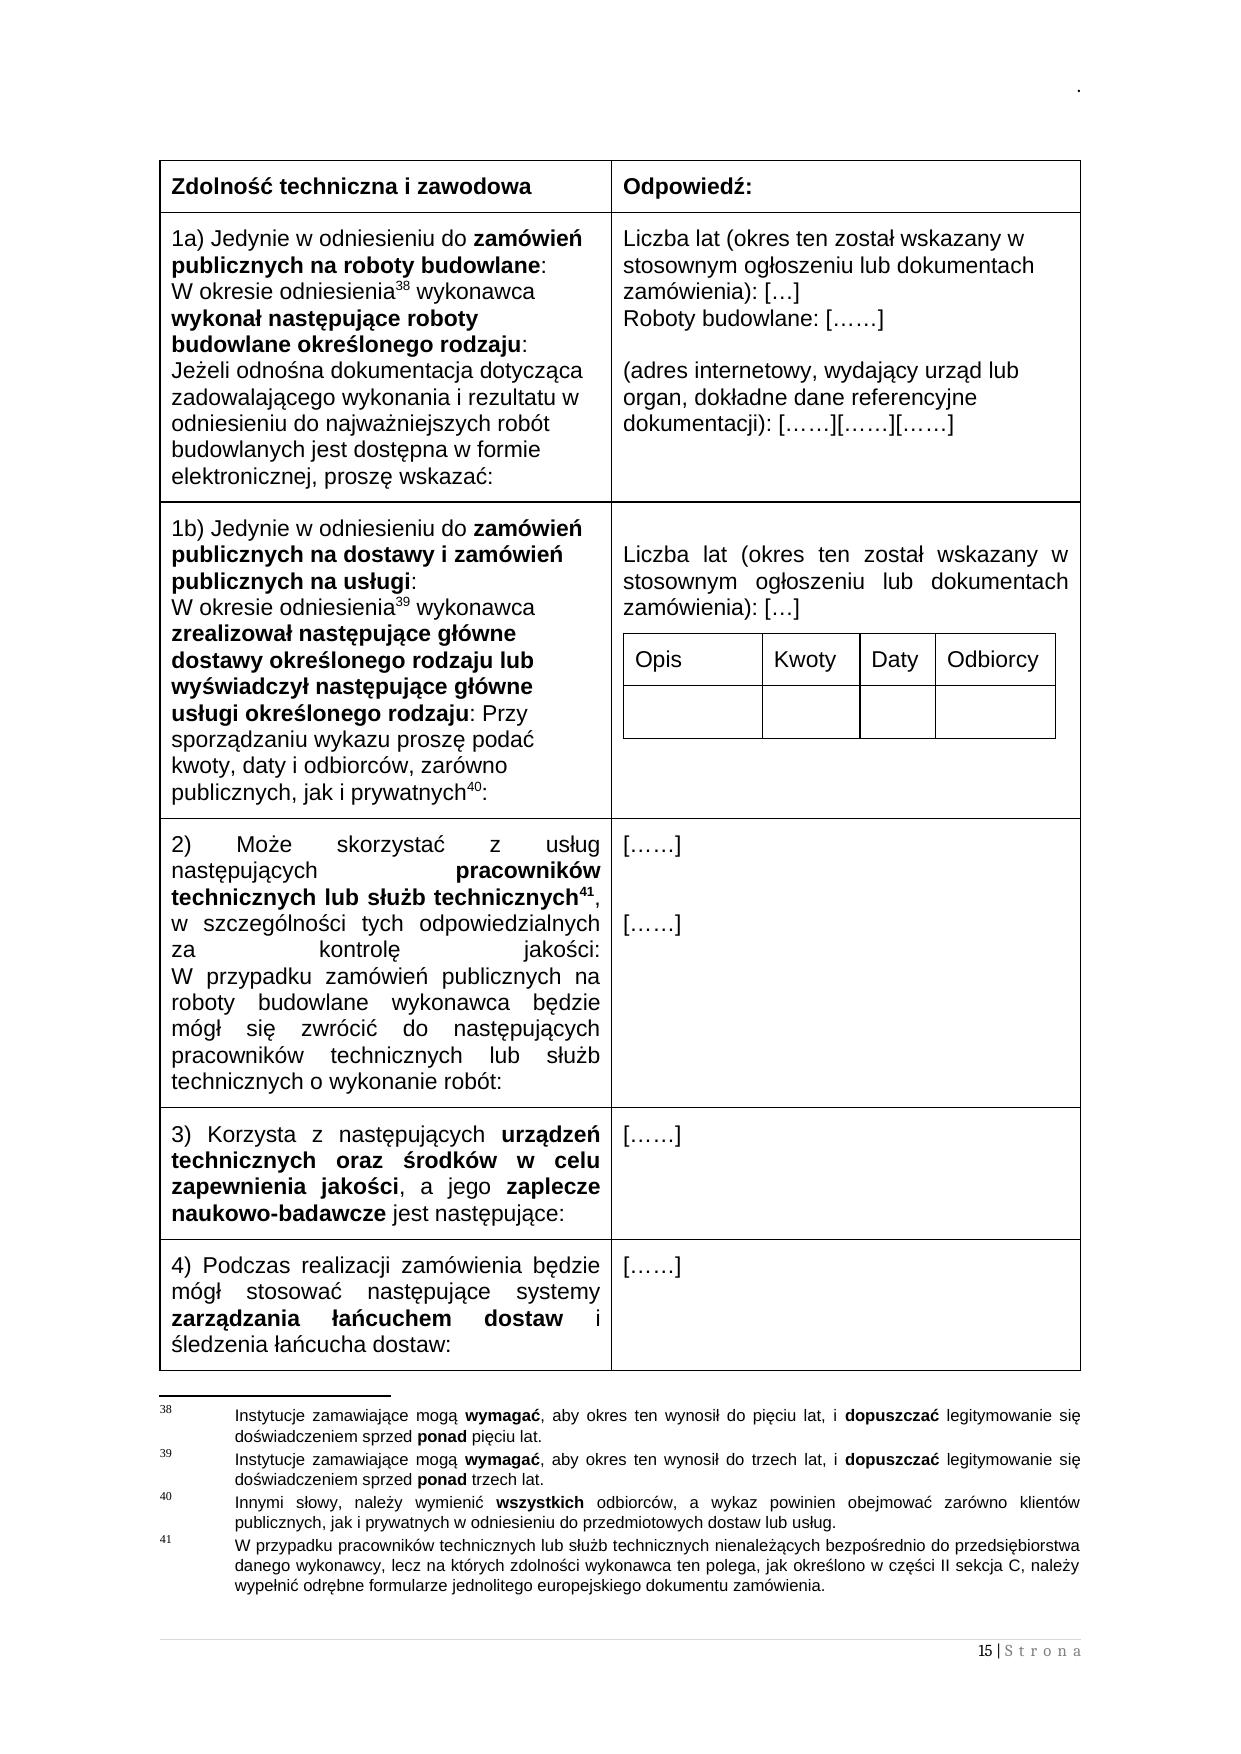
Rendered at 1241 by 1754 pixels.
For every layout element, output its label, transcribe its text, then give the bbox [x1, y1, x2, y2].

table_header Odpowiedź: [612, 161, 1080, 212]
table_header Zdolność techniczna i zawodowa [161, 161, 611, 212]
table_cell 2) Może skorzystać z usług następujących pracowników technicznych lub służb technicznych, w szczególności tych odpowiedzialnych za kontrolę jakości: W przypadku zamówień publicznych na roboty budowlane wykonawca będzie mógł się zwrócić do następujących pracowników technicznych lub służb technicznych o wykonanie robót: [161, 819, 611, 1107]
table_cell Liczba lat (okres ten został wskazany w stosownym ogłoszeniu lub dokumentach zamówienia): […] Roboty budowlane: [……] (adres internetowy, wydający urząd lub organ, dokładne dane referencyjne dokumentacji): [……][……][……] [612, 213, 1080, 501]
table_cell [……] [612, 1240, 1080, 1370]
table_cell [……] [……] [612, 819, 1080, 1107]
table_cell 1b) Jedynie w odniesieniu do zamówień publicznych na dostawy i zamówień publicznych na usługi: W okresie odniesienia wykonawca zrealizował następujące główne dostawy określonego rodzaju lub wyświadczył następujące główne usługi określonego rodzaju: Przy sporządzaniu wykazu proszę podać kwoty, daty i odbiorców, zarówno publicznych, jak i prywatnych: [161, 503, 611, 817]
table_cell 4) Podczas realizacji zamówienia będzie mógł stosować następujące systemy zarządzania łańcuchem dostaw i śledzenia łańcucha dostaw: [161, 1240, 611, 1370]
table_cell Liczba lat (okres ten został wskazany w stosownym ogłoszeniu lub dokumentach zamówienia): […] [612, 503, 1080, 817]
table_cell [……] [612, 1108, 1080, 1238]
table_cell 1a) Jedynie w odniesieniu do zamówień publicznych na roboty budowlane: W okresie odniesienia wykonawca wykonał następujące roboty budowlane określonego rodzaju: Jeżeli odnośna dokumentacja dotycząca zadowalającego wykonania i rezultatu w odniesieniu do najważniejszych robót budowlanych jest dostępna w formie elektronicznej, proszę wskazać: [161, 213, 611, 501]
table_cell 3) Korzysta z następujących urządzeń technicznych oraz środków w celu zapewnienia jakości, a jego zaplecze naukowo-badawcze jest następujące: [161, 1108, 611, 1238]
